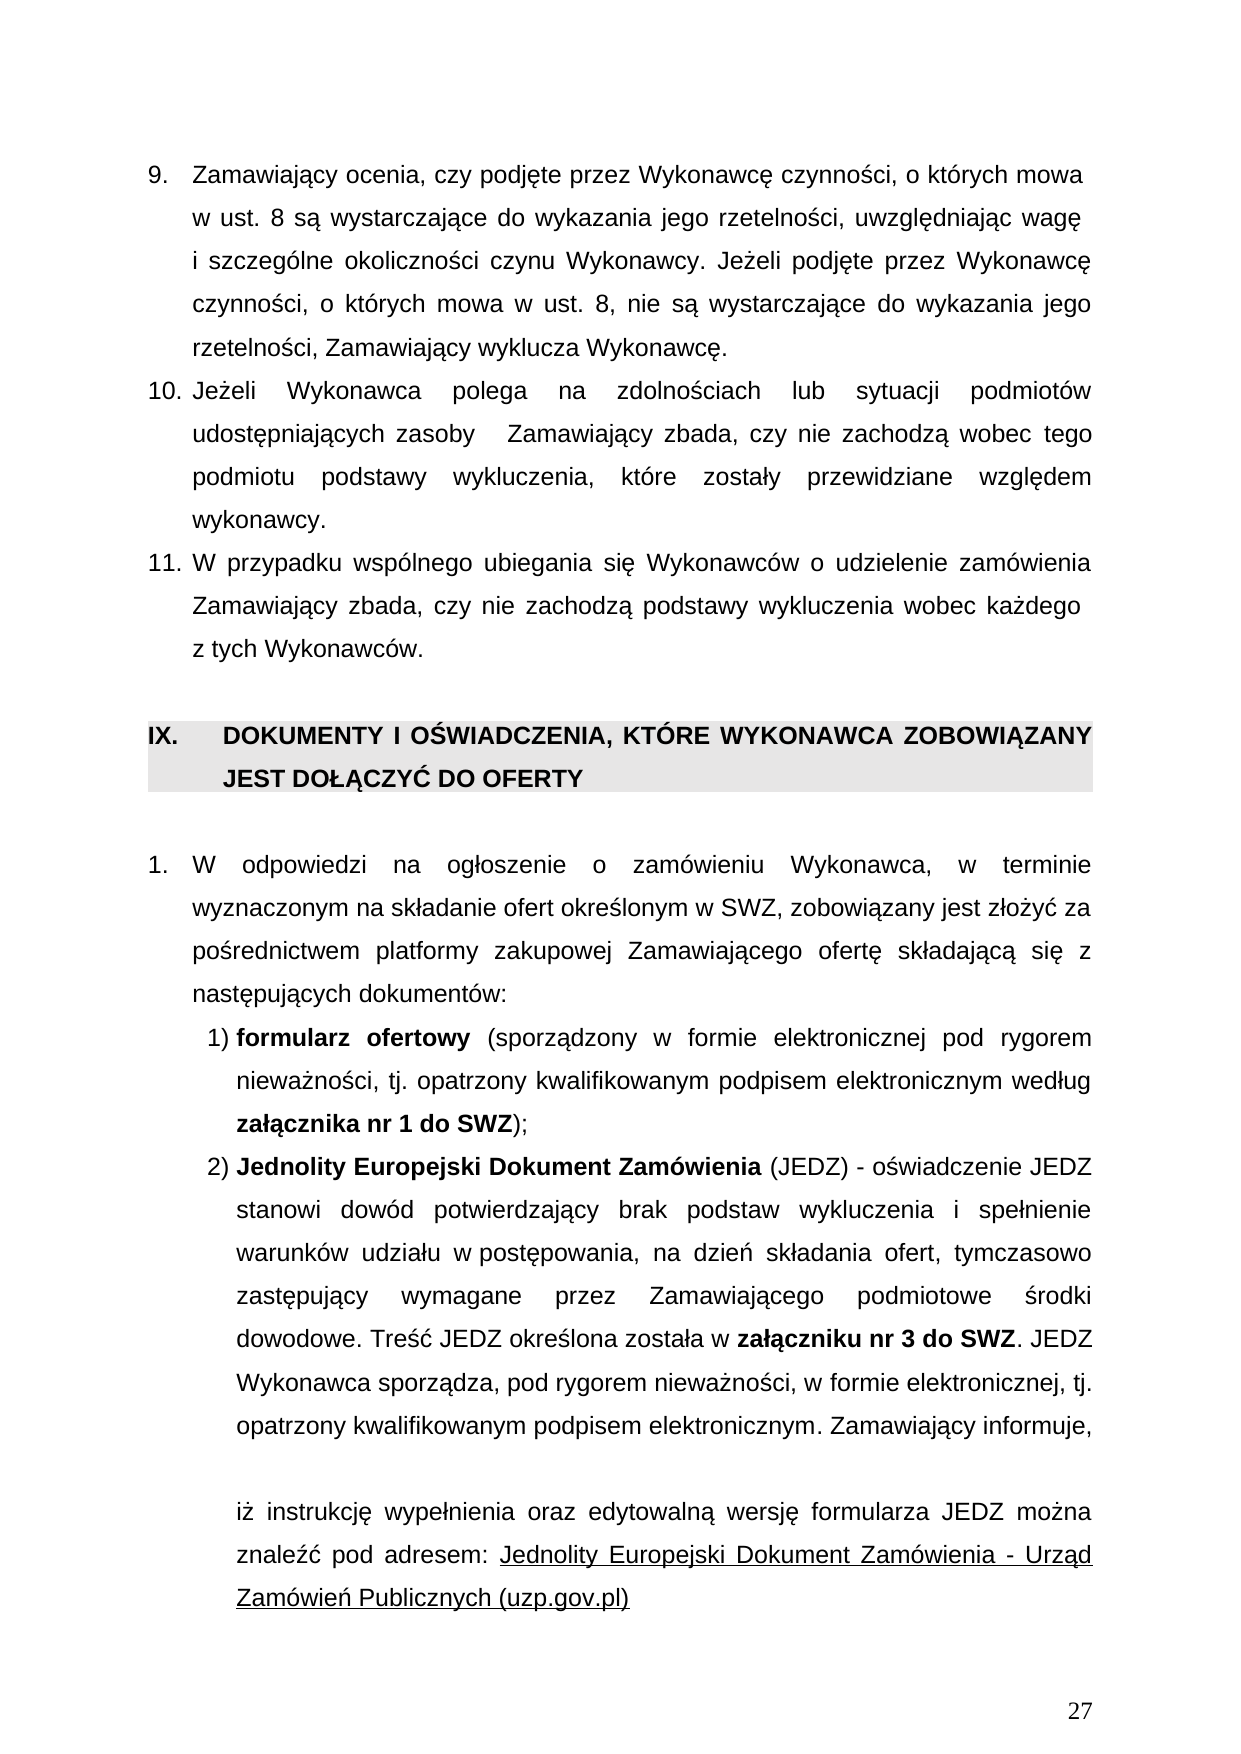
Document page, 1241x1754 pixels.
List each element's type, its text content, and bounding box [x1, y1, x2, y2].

list W przypadku wspólnego ubiegania się Wykonawców o udzielenie zamówienia Zamawiający zbada, czy nie zachodzą podstawy wykluczenia wobec każdego z tych Wykonawców. [148, 548, 1093, 663]
subtitle DOKUMENTY I OŚWIADCZENIA, KTÓRE WYKONAWCA ZOBOWIĄZANY JEST DOŁĄCZYĆ DO OFERTY [148, 721, 1093, 792]
list Jednolity Europejski Dokument Zamówienia (JEDZ) - oświadczenie JEDZ stanowi dowód potwierdzający brak podstaw wykluczenia i spełnienie warunków udziału w postępowania, na dzień składania ofert, tymczasowo zastępujący wymagane przez Zamawiającego podmiotowe środki dowodowe. Treść JEDZ określona została w załączniku nr 3 do SWZ. JEDZ Wykonawca sporządza, pod rygorem nieważności, w formie elektronicznej, tj. opatrzony kwalifikowanym podpisem elektronicznym. Zamawiający informuje, iż instrukcję wypełnienia oraz edytowalną wersję formularza JEDZ można znaleźć pod adresem: Jednolity Europejski Dokument Zamówienia - Urząd Zamówień Publicznych (uzp.gov.pl) [207, 1152, 1093, 1612]
list W odpowiedzi na ogłoszenie o zamówieniu Wykonawca, w terminie wyznaczonym na składanie ofert określonym w SWZ, zobowiązany jest złożyć za pośrednictwem platformy zakupowej Zamawiającego ofertę składającą się z następujących dokumentów: [148, 850, 1093, 1008]
list Zamawiający ocenia, czy podjęte przez Wykonawcę czynności, o których mowa w ust. 8 są wystarczające do wykazania jego rzetelności, uwzględniając wagę i szczególne okoliczności czynu Wykonawcy. Jeżeli podjęte przez Wykonawcę czynności, o których mowa w ust. 8, nie są wystarczające do wykazania jego rzetelności, Zamawiający wyklucza Wykonawcę. [148, 160, 1093, 361]
list formularz ofertowy (sporządzony w formie elektronicznej pod rygorem nieważności, tj. opatrzony kwalifikowanym podpisem elektronicznym według załącznika nr 1 do SWZ); [207, 1022, 1093, 1137]
list Jeżeli Wykonawca polega na zdolnościach lub sytuacji podmiotów udostępniających zasoby Zamawiający zbada, czy nie zachodzą wobec tego podmiotu podstawy wykluczenia, które zostały przewidziane względem wykonawcy. [148, 376, 1093, 534]
